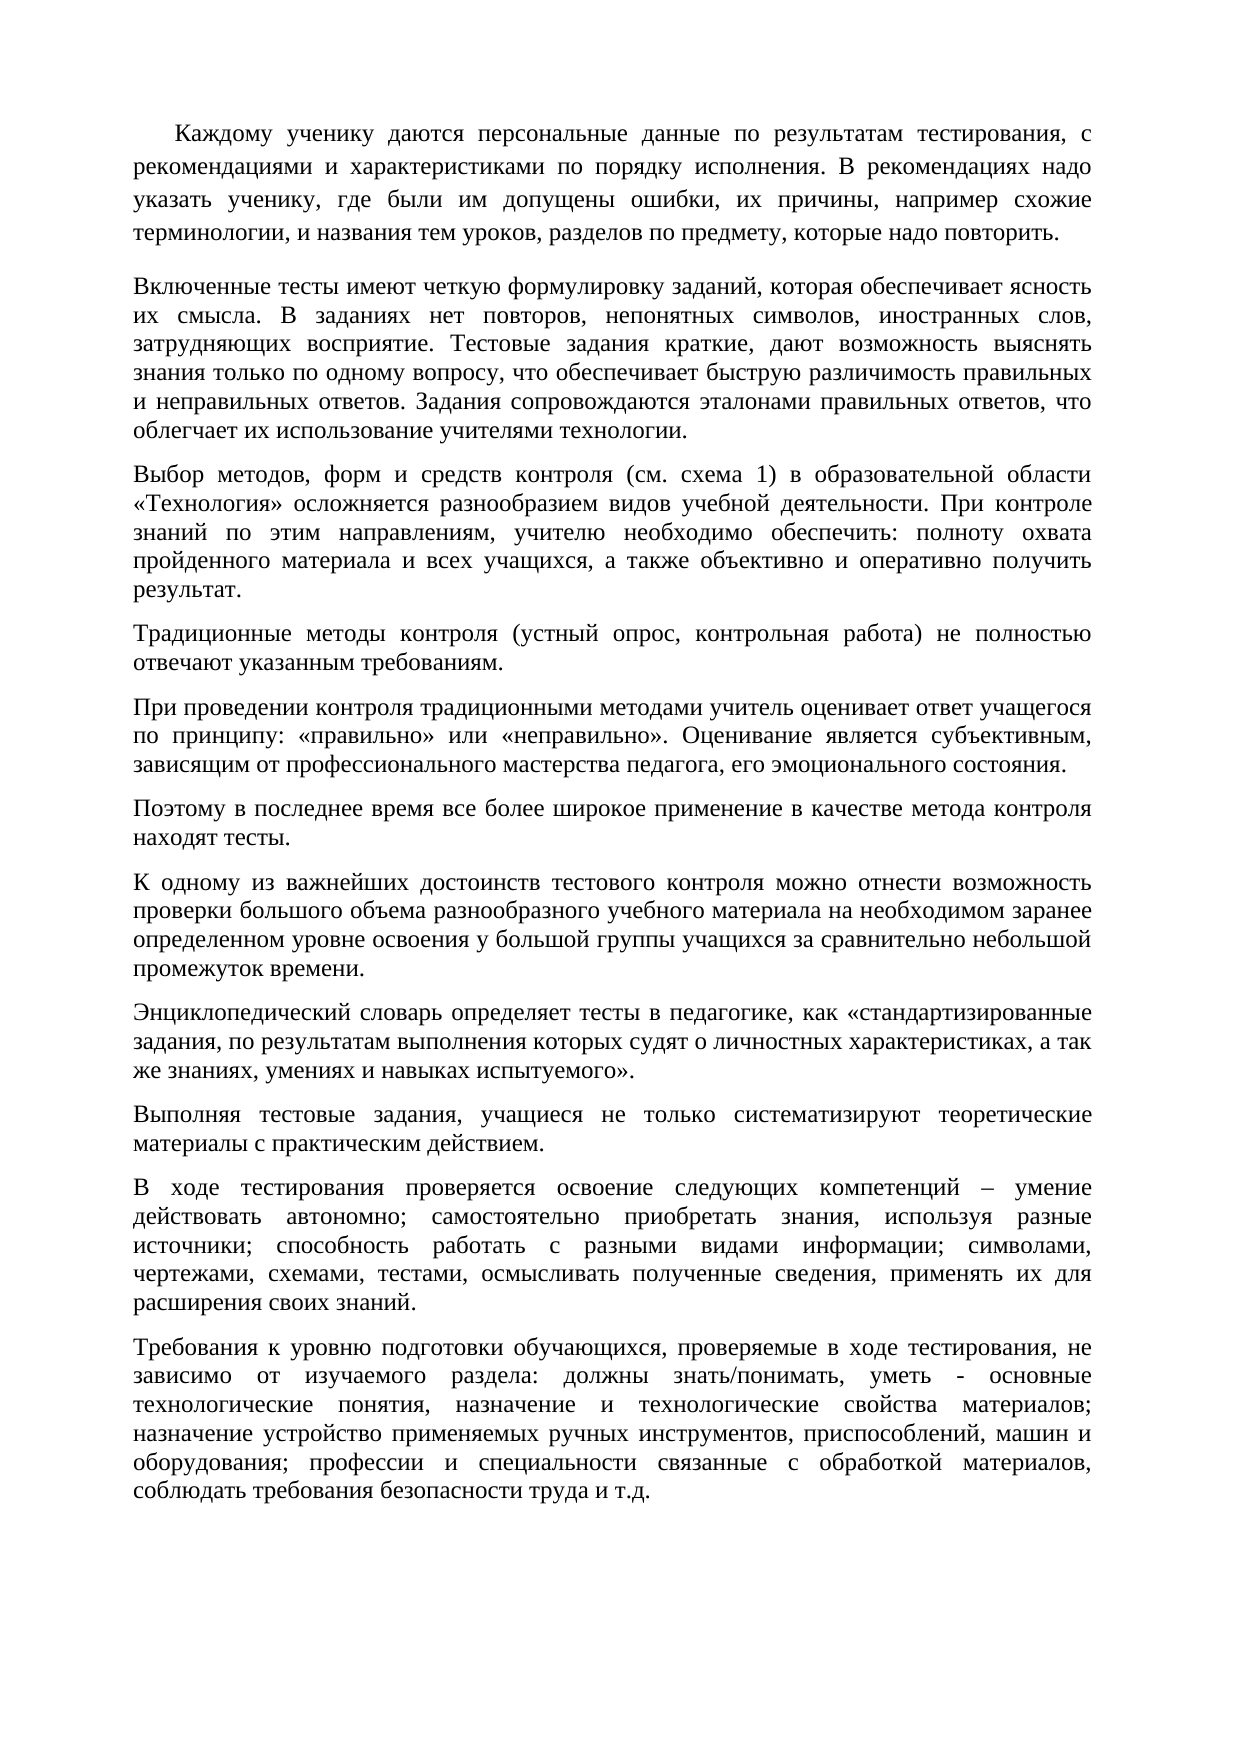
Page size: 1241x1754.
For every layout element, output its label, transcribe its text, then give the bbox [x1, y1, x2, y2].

text Энциклопедический словарь определяет тесты в педагогике, как «стандартизированные задания, по результатам выполнения которых судят о личностных характеристиках, а так же знаниях, умениях и навыках испытуемого». [133, 997, 1093, 1083]
text Включенные тесты имеют четкую формулировку заданий, которая обеспечивает ясность их смысла. В заданиях нет повторов, непонятных символов, иностранных слов, затрудняющих восприятие. Тестовые задания краткие, дают возможность выяснять знания только по одному вопросу, что обеспечивает быструю различимость правильных и неправильных ответов. Задания сопровождаются эталонами правильных ответов, что облегчает их использование учителями технологии. [133, 271, 1093, 443]
text Выбор методов, форм и средств контроля (см. схема 1) в образовательной области «Технология» осложняется разнообразием видов учебной деятельности. При контроле знаний по этим направлениям, учителю необходимо обеспечить: полноту охвата пройденного материала и всех учащихся, а также объективно и оперативно получить результат. [133, 459, 1093, 603]
text При проведении контроля традиционными методами учитель оценивает ответ учащегося по принципу: «правильно» или «неправильно». Оценивание является субъективным, зависящим от профессионального мастерства педагога, его эмоционального состояния. [133, 692, 1093, 778]
text Требования к уровню подготовки обучающихся, проверяемые в ходе тестирования, не зависимо от изучаемого раздела: должны знать/понимать, уметь - основные технологические понятия, назначение и технологические свойства материалов; назначение устройство применяемых ручных инструментов, приспособлений, машин и оборудования; профессии и специальности связанные с обработкой материалов, соблюдать требования безопасности труда и т.д. [133, 1332, 1093, 1504]
text Поэтому в последнее время все более широкое применение в качестве метода контроля находят тесты. [133, 793, 1093, 851]
text Выполняя тестовые задания, учащиеся не только систематизируют теоретические материалы с практическим действием. [133, 1099, 1093, 1157]
text Каждому ученику даются персональные данные по результатам тестирования, с рекомендациями и характеристиками по порядку исполнения. В рекомендациях надо указать ученику, где были им допущены ошибки, их причины, например схожие терминологии, и названия тем уроков, разделов по предмету, которые надо повторить. [133, 118, 1093, 246]
text Традиционные методы контроля (устный опрос, контрольная работа) не полностью отвечают указанным требованиям. [133, 618, 1093, 676]
text К одному из важнейших достоинств тестового контроля можно отнести возможность проверки большого объема разнообразного учебного материала на необходимом заранее определенном уровне освоения у большой группы учащихся за сравнительно небольшой промежуток времени. [133, 867, 1093, 982]
text В ходе тестирования проверяется освоение следующих компетенций – умение действовать автономно; самостоятельно приобретать знания, используя разные источники; способность работать с разными видами информации; символами, чертежами, схемами, тестами, осмысливать полученные сведения, применять их для расширения своих знаний. [133, 1172, 1093, 1316]
